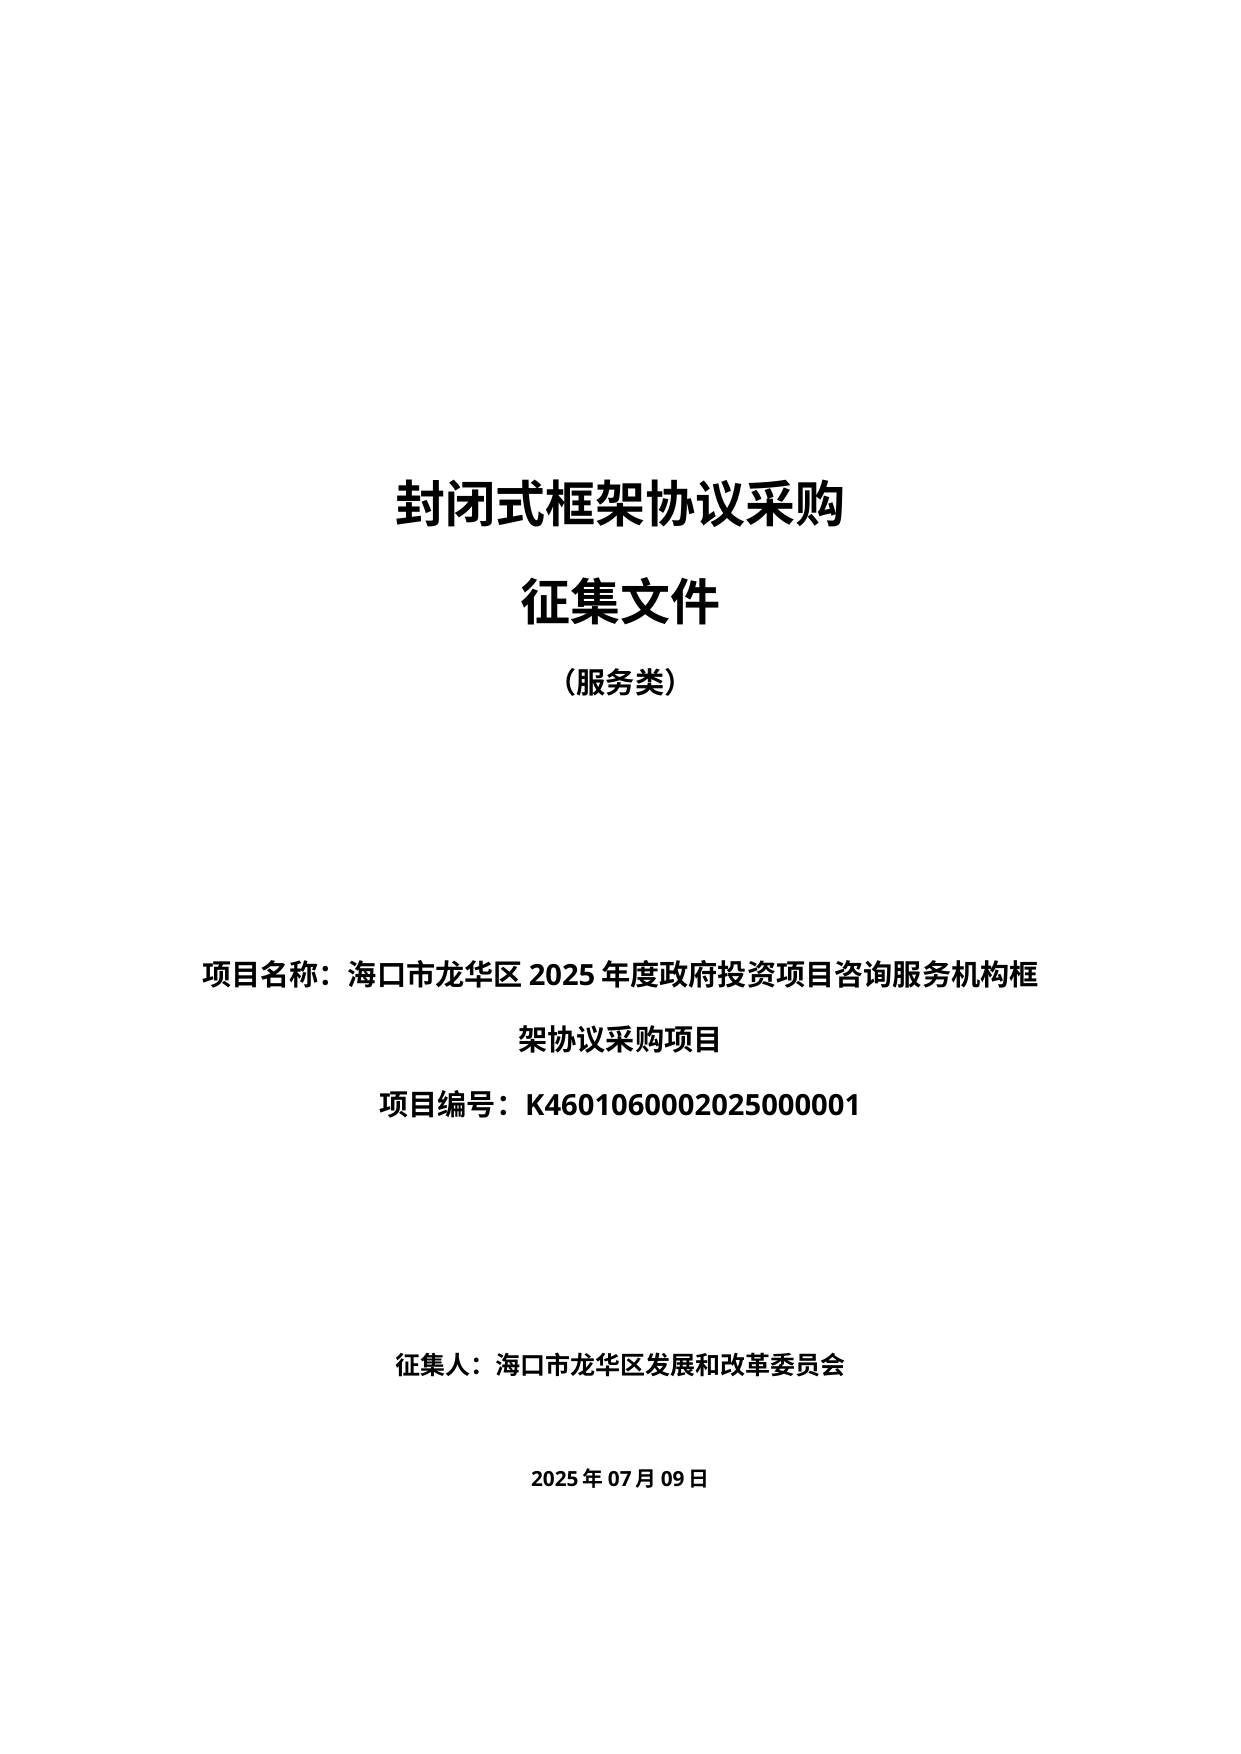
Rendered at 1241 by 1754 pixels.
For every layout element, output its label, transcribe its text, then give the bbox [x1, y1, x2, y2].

text 征集文件 [187, 552, 1053, 649]
text 封闭式框架协议采购 [187, 454, 1053, 552]
text （服务类） [187, 649, 1053, 714]
text 2025年07月09日 [187, 1462, 1053, 1494]
text 项目名称：海口市龙华区2025年度政府投资项目咨询服务机构框架协议采购项目 [187, 942, 1053, 1072]
text 项目编号：K4601060002025000001 [187, 1072, 1053, 1137]
text 征集人：海口市龙华区发展和改革委员会 [187, 1332, 1053, 1397]
